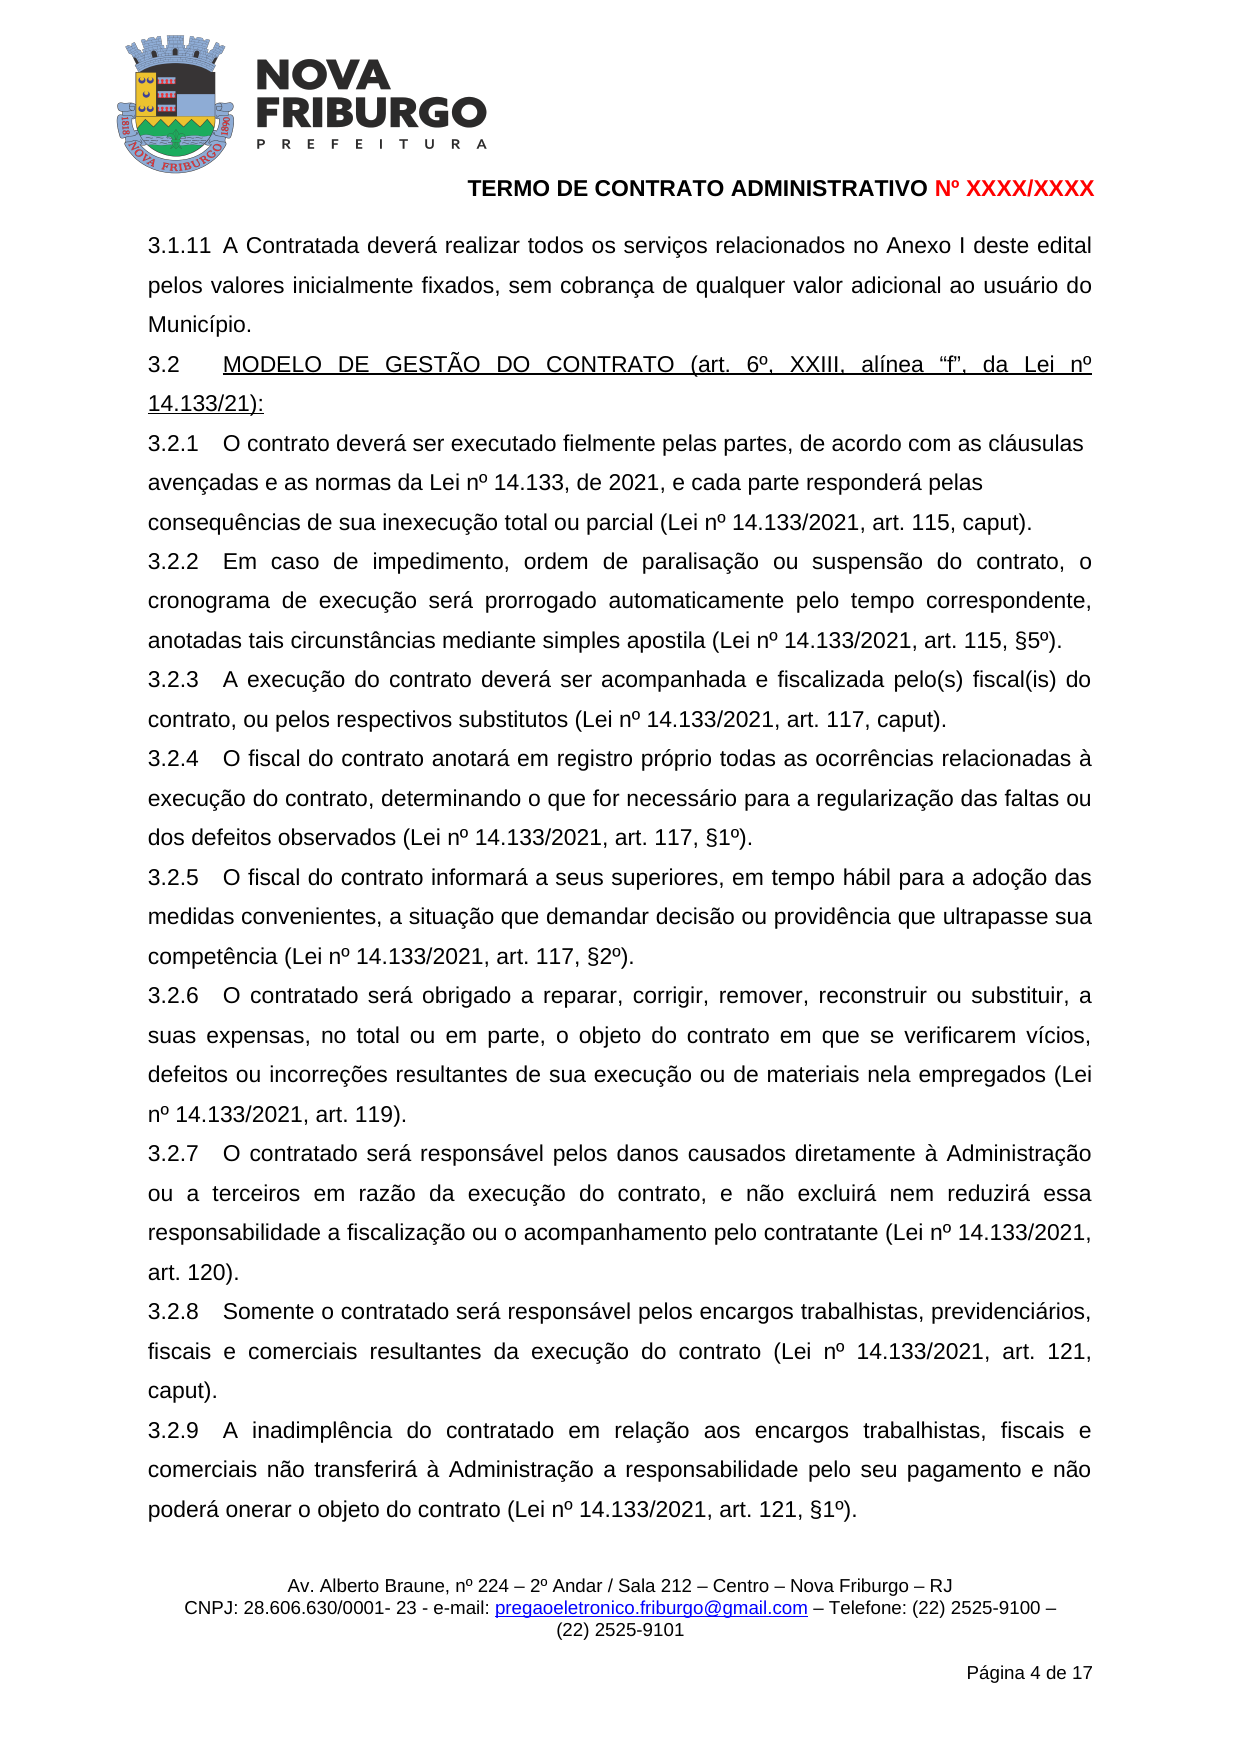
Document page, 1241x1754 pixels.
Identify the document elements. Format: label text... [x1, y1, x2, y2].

list O contrato deverá ser executado fielmente pelas partes, de acordo com as cláusulas avençadas e as normas da Lei nº 14.133, de 2021, e cada parte responderá pelas consequências de sua inexecução total ou parcial (Lei nº 14.133/2021, art. 115, caput). [148, 429, 1092, 535]
list O contratado será responsável pelos danos causados diretamente à Administração ou a terceiros em razão da execução do contrato, e não excluirá nem reduzirá essa responsabilidade a fiscalização ou o acompanhamento pelo contratante (Lei nº 14.133/2021, art. 120). [148, 1140, 1092, 1285]
list A execução do contrato deverá ser acompanhada e fiscalizada pelo(s) fiscal(is) do contrato, ou pelos respectivos substitutos (Lei nº 14.133/2021, art. 117, caput). [148, 666, 1092, 732]
list MODELO DE GESTÃO DO CONTRATO (art. 6º, XXIII, alínea “f”, da Lei nº 14.133/21): [148, 351, 1092, 416]
list Somente o contratado será responsável pelos encargos trabalhistas, previdenciários, fiscais e comerciais resultantes da execução do contrato (Lei nº 14.133/2021, art. 121, caput). [148, 1298, 1092, 1403]
list O contratado será obrigado a reparar, corrigir, remover, reconstruir ou substituir, a suas expensas, no total ou em parte, o objeto do contrato em que se verificarem vícios, defeitos ou incorreções resultantes de sua execução ou de materiais nela empregados (Lei nº 14.133/2021, art. 119). [148, 982, 1092, 1127]
picture [103, 29, 500, 175]
list O fiscal do contrato anotará em registro próprio todas as ocorrências relacionadas à execução do contrato, determinando o que for necessário para a regularização das faltas ou dos defeitos observados (Lei nº 14.133/2021, art. 117, §1º). [148, 745, 1092, 851]
list O fiscal do contrato informará a seus superiores, em tempo hábil para a adoção das medidas convenientes, a situação que demandar decisão ou providência que ultrapasse sua competência (Lei nº 14.133/2021, art. 117, §2º). [148, 864, 1092, 969]
list Em caso de impedimento, ordem de paralisação ou suspensão do contrato, o cronograma de execução será prorrogado automaticamente pelo tempo correspondente, anotadas tais circunstâncias mediante simples apostila (Lei nº 14.133/2021, art. 115, §5º). [148, 548, 1092, 653]
list A Contratada deverá realizar todos os serviços relacionados no Anexo I deste edital pelos valores inicialmente fixados, sem cobrança de qualquer valor adicional ao usuário do Município. [148, 232, 1092, 337]
list A inadimplência do contratado em relação aos encargos trabalhistas, fiscais e comerciais não transferirá à Administração a responsabilidade pelo seu pagamento e não poderá onerar o objeto do contrato (Lei nº 14.133/2021, art. 121, §1º). [148, 1417, 1092, 1522]
